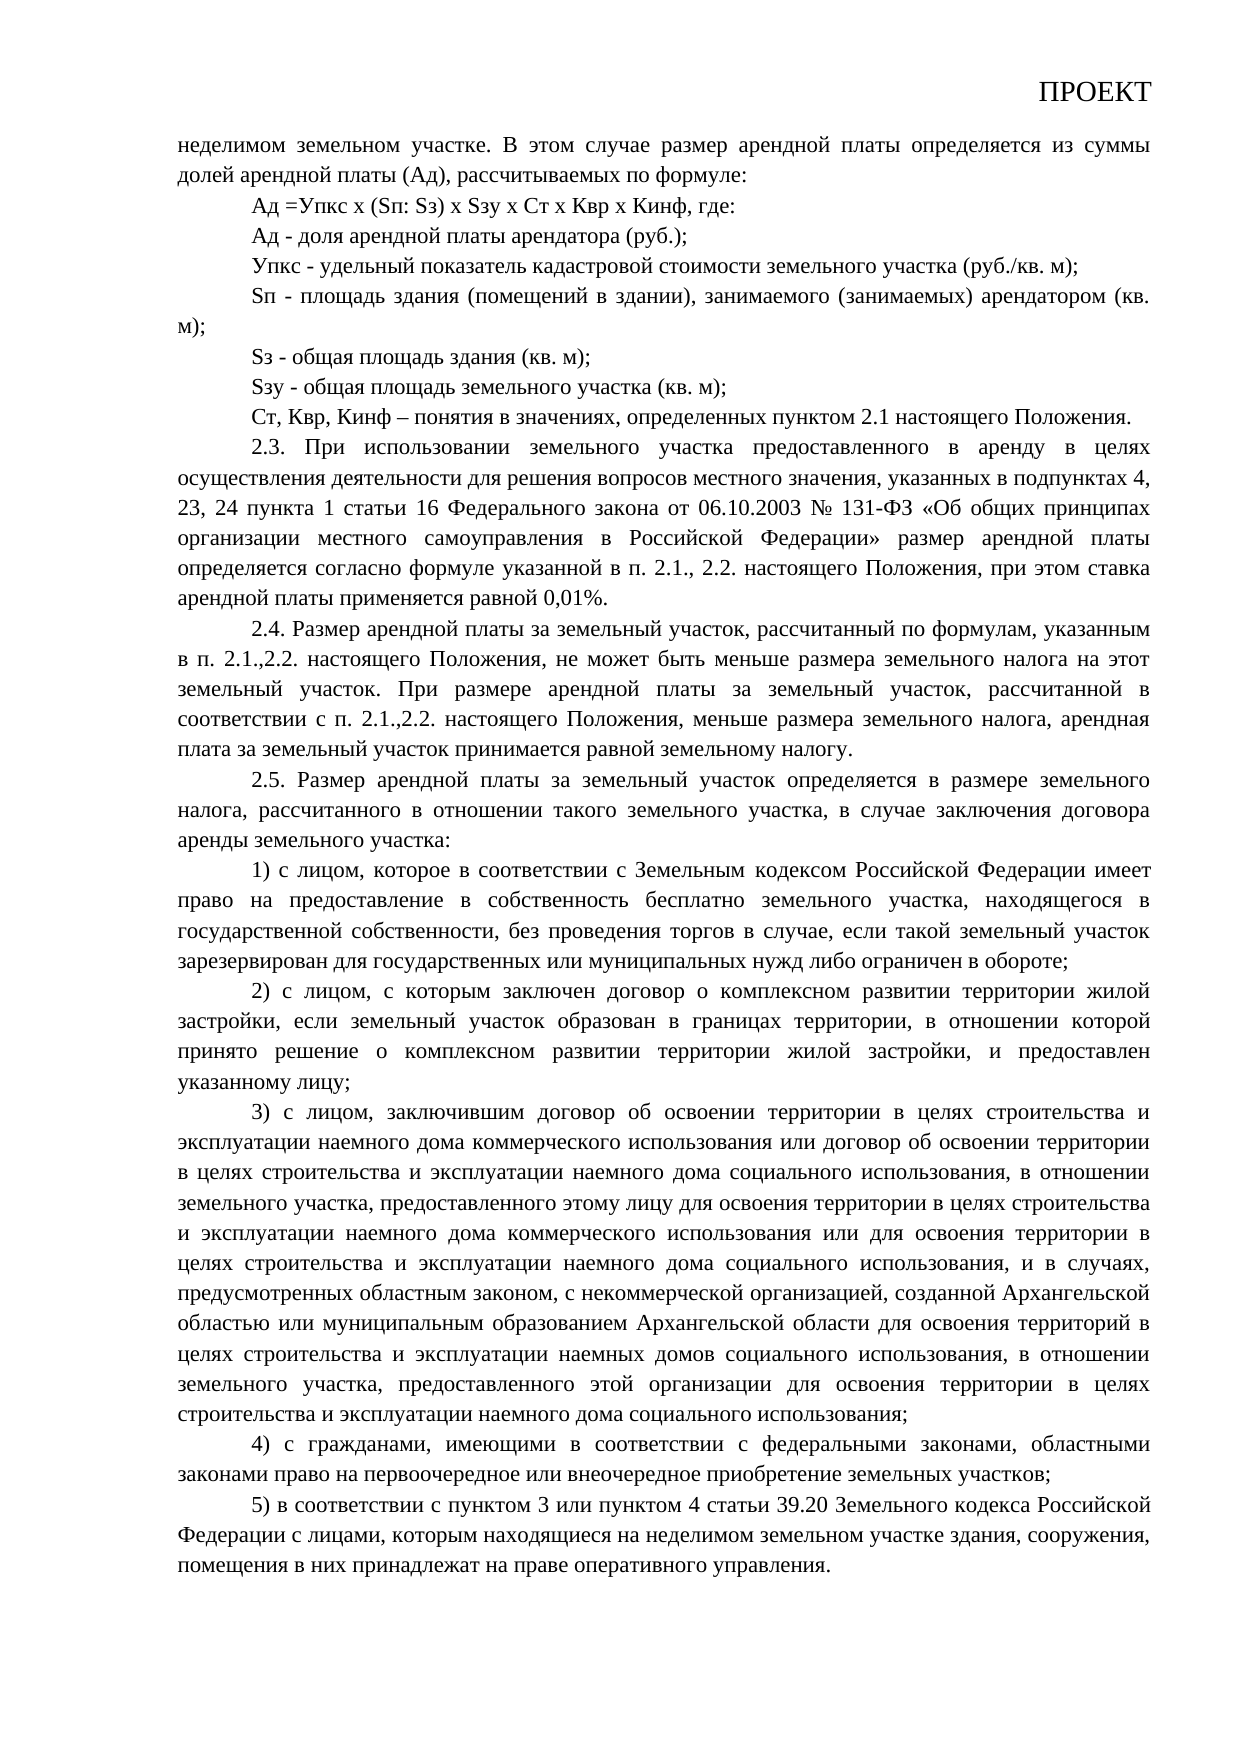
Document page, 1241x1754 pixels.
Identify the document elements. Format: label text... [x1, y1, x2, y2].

text 5) в соответствии с пунктом 3 или пунктом 4 статьи 39.20 Земельного кодекса Российской Федерации с лицами, которым находящиеся на неделимом земельном участке здания, сооружения, помещения в них принадлежат на праве оперативного управления. [177, 1491, 1152, 1577]
text 1) с лицом, которое в соответствии с Земельным кодексом Российской Федерации имеет право на предоставление в собственность бесплатно земельного участка, находящегося в государственной собственности, без проведения торгов в случае, если такой земельный участок зарезервирован для государственных или муниципальных нужд либо ограничен в обороте; [177, 856, 1152, 973]
text Sп - площадь здания (помещений в здании), занимаемого (занимаемых) арендатором (кв. м); [177, 282, 1152, 339]
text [177, 131, 1152, 188]
text 2.3. При использовании земельного участка предоставленного в аренду в целях осуществления деятельности для решения вопросов местного значения, указанных в подпунктах 4, 23, 24 пункта 1 статьи 16 Федерального закона от 06.10.2003 № 131-ФЗ «Об общих принципах организации местного самоуправления в Российской Федерации» размер арендной платы определяется согласно формуле указанной в п. 2.1., 2.2. настоящего Положения, при этом ставка арендной платы применяется равной 0,01%. [177, 433, 1152, 611]
text 2) с лицом, с которым заключен договор о комплексном развитии территории жилой застройки, если земельный участок образован в границах территории, в отношении которой принято решение о комплексном развитии территории жилой застройки, и предоставлен указанному лицу; [177, 977, 1152, 1094]
text Ст, Квр, Кинф – понятия в значениях, определенных пунктом 2.1 настоящего Положения. [177, 403, 1152, 429]
text 2.5. Размер арендной платы за земельный участок определяется в размере земельного налога, рассчитанного в отношении такого земельного участка, в случае заключения договора аренды земельного участка: [177, 766, 1152, 852]
text Sзу - общая площадь земельного участка (кв. м); [177, 373, 1152, 399]
text Ад - доля арендной платы арендатора (руб.); [177, 222, 1152, 248]
text Ад =Упкс x (Sп: Sз) x Sзу x Ст x Квр x Кинф, где: [177, 192, 1152, 218]
text 3) с лицом, заключившим договор об освоении территории в целях строительства и эксплуатации наемного дома коммерческого использования или договор об освоении территории в целях строительства и эксплуатации наемного дома социального использования, в отношении земельного участка, предоставленного этому лицу для освоения территории в целях строительства и эксплуатации наемного дома коммерческого использования или для освоения территории в целях строительства и эксплуатации наемного дома социального использования, и в случаях, предусмотренных областным законом, с некоммерческой организацией, созданной Архангельской областью или муниципальным образованием Архангельской области для освоения территорий в целях строительства и эксплуатации наемных домов социального использования, в отношении земельного участка, предоставленного этой организации для освоения территории в целях строительства и эксплуатации наемного дома социального использования; [177, 1098, 1152, 1426]
text Sз - общая площадь здания (кв. м); [177, 343, 1152, 369]
text Упкс - удельный показатель кадастровой стоимости земельного участка (руб./кв. м); [177, 252, 1152, 278]
text 4) с гражданами, имеющими в соответствии с федеральными законами, областными законами право на первоочередное или внеочередное приобретение земельных участков; [177, 1430, 1152, 1487]
text 2.4. Размер арендной платы за земельный участок, рассчитанный по формулам, указанным в п. 2.1.,2.2. настоящего Положения, не может быть меньше размера земельного налога на этот земельный участок. При размере арендной платы за земельный участок, рассчитанной в соответствии с п. 2.1.,2.2. настоящего Положения, меньше размера земельного налога, арендная плата за земельный участок принимается равной земельному налогу. [177, 615, 1152, 762]
